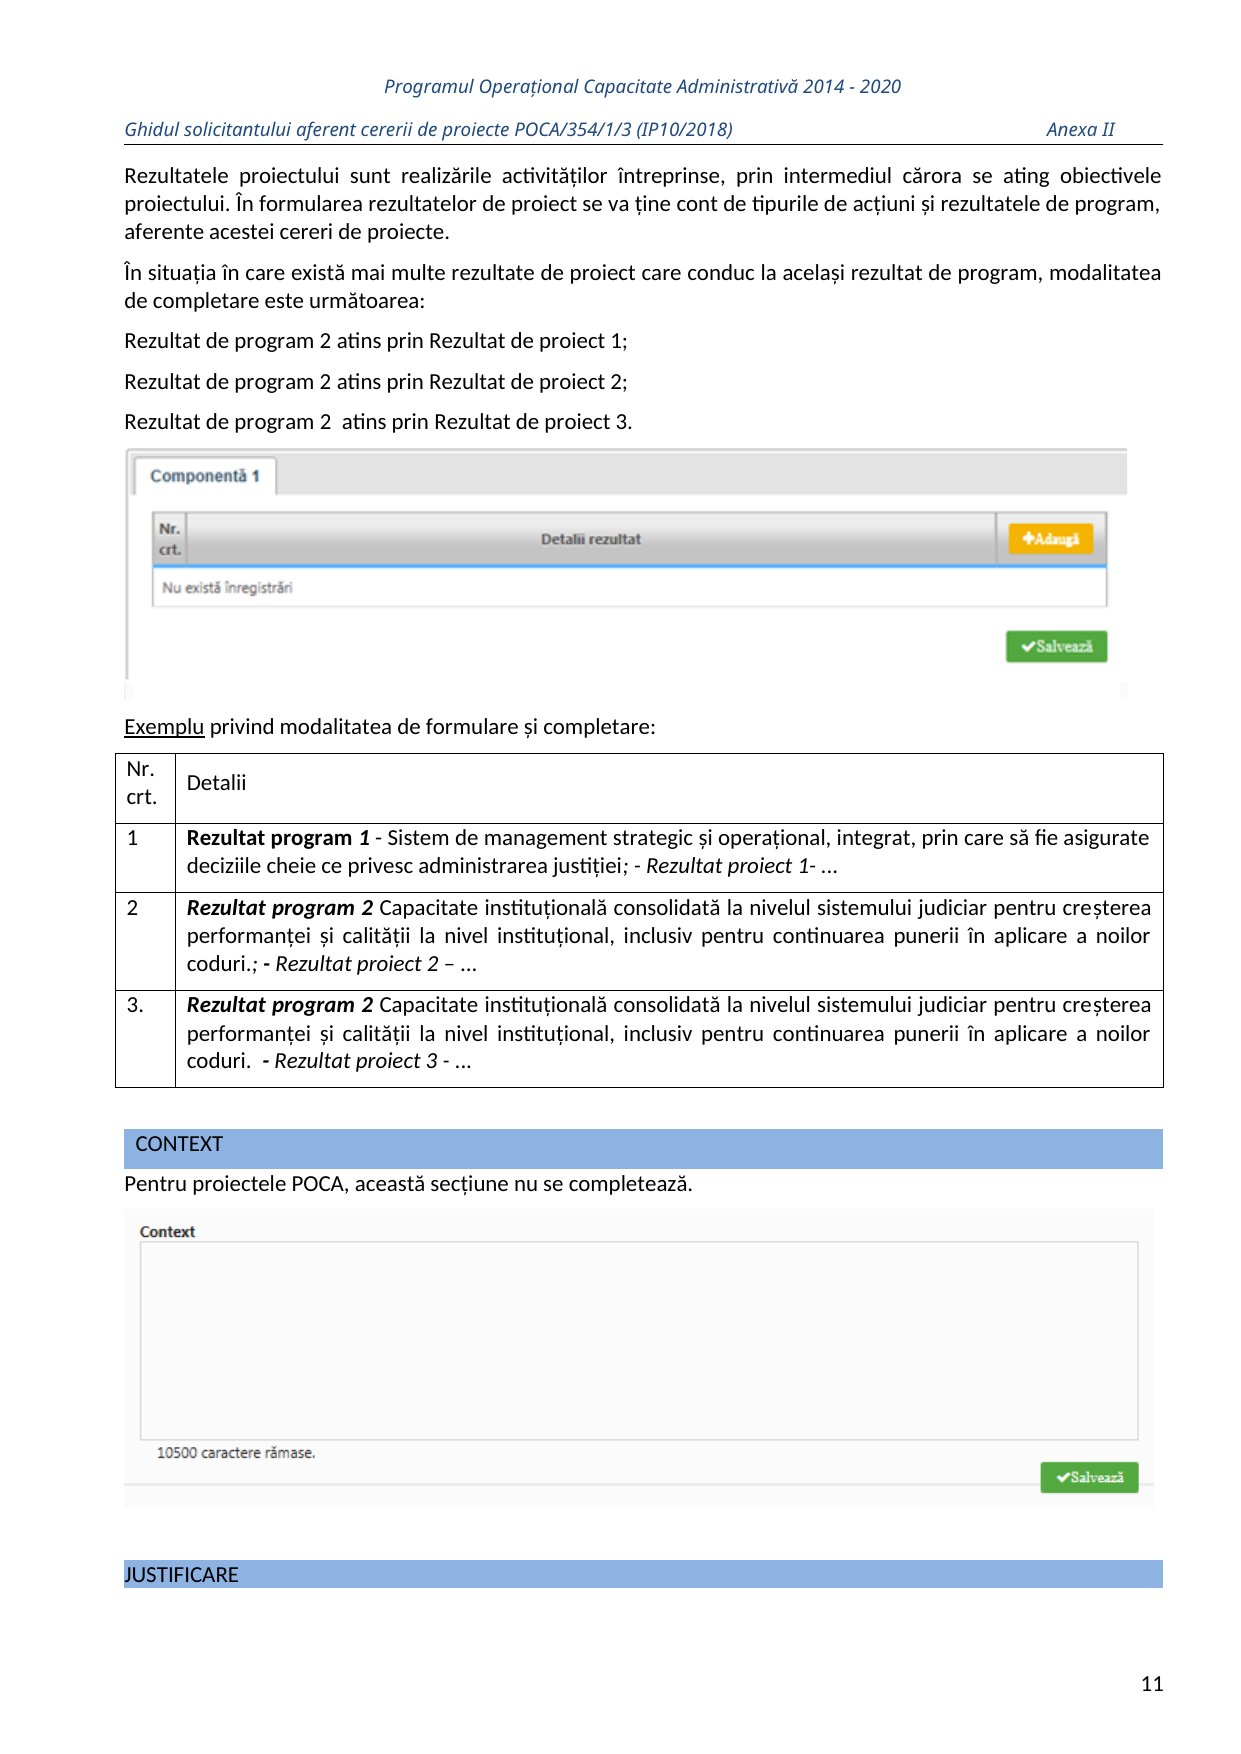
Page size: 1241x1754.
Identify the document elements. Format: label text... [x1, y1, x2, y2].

table_header CONTEXT [124, 1129, 1163, 1169]
table_header Nr. crt. [116, 754, 175, 822]
table_header Detalii [176, 754, 1163, 822]
table_cell 1 [116, 824, 175, 892]
text Rezultat de program 2 atins prin Rezultat de proiect 1; [124, 326, 1163, 354]
picture [124, 448, 1128, 700]
text Exemplu privind modalitatea de formulare și completare: [124, 712, 1163, 740]
text JUSTIFICARE [124, 1560, 1163, 1588]
text Rezultatele proiectului sunt realizările activităților întreprinse, prin intermediul cărora se ating obiectivele proiectului. În formularea rezultatelor de proiect se va ține cont de tipurile de acțiuni și rezultatele de program, aferente acestei cereri de proiecte. [124, 161, 1163, 245]
table_cell Rezultat program 1 - Sistem de management strategic și operațional, integrat, prin care să fie asigurate deciziile cheie ce privesc administrarea justiției; - Rezultat proiect 1- ... [176, 824, 1163, 892]
text Pentru proiectele POCA, această secțiune nu se completează. [124, 1169, 1163, 1197]
table_cell 2 [116, 893, 175, 989]
table_cell Rezultat program 2 Capacitate instituțională consolidată la nivelul sistemului judiciar pentru creşterea performanţei şi calităţii la nivel instituţional, inclusiv pentru continuarea punerii în aplicare a noilor coduri.; - Rezultat proiect 2 – ... [176, 893, 1163, 989]
text Rezultat de program 2 atins prin Rezultat de proiect 3. [124, 407, 1163, 436]
text În situația în care există mai multe rezultate de proiect care conduc la același rezultat de program, modalitatea de completare este următoarea: [124, 258, 1163, 314]
picture [124, 1209, 1155, 1508]
text Rezultat de program 2 atins prin Rezultat de proiect 2; [124, 367, 1163, 395]
table_cell 3. [116, 991, 175, 1087]
table_cell Rezultat program 2 Capacitate instituțională consolidată la nivelul sistemului judiciar pentru creşterea performanţei şi calităţii la nivel instituţional, inclusiv pentru continuarea punerii în aplicare a noilor coduri. - Rezultat proiect 3 - ... [176, 991, 1163, 1087]
